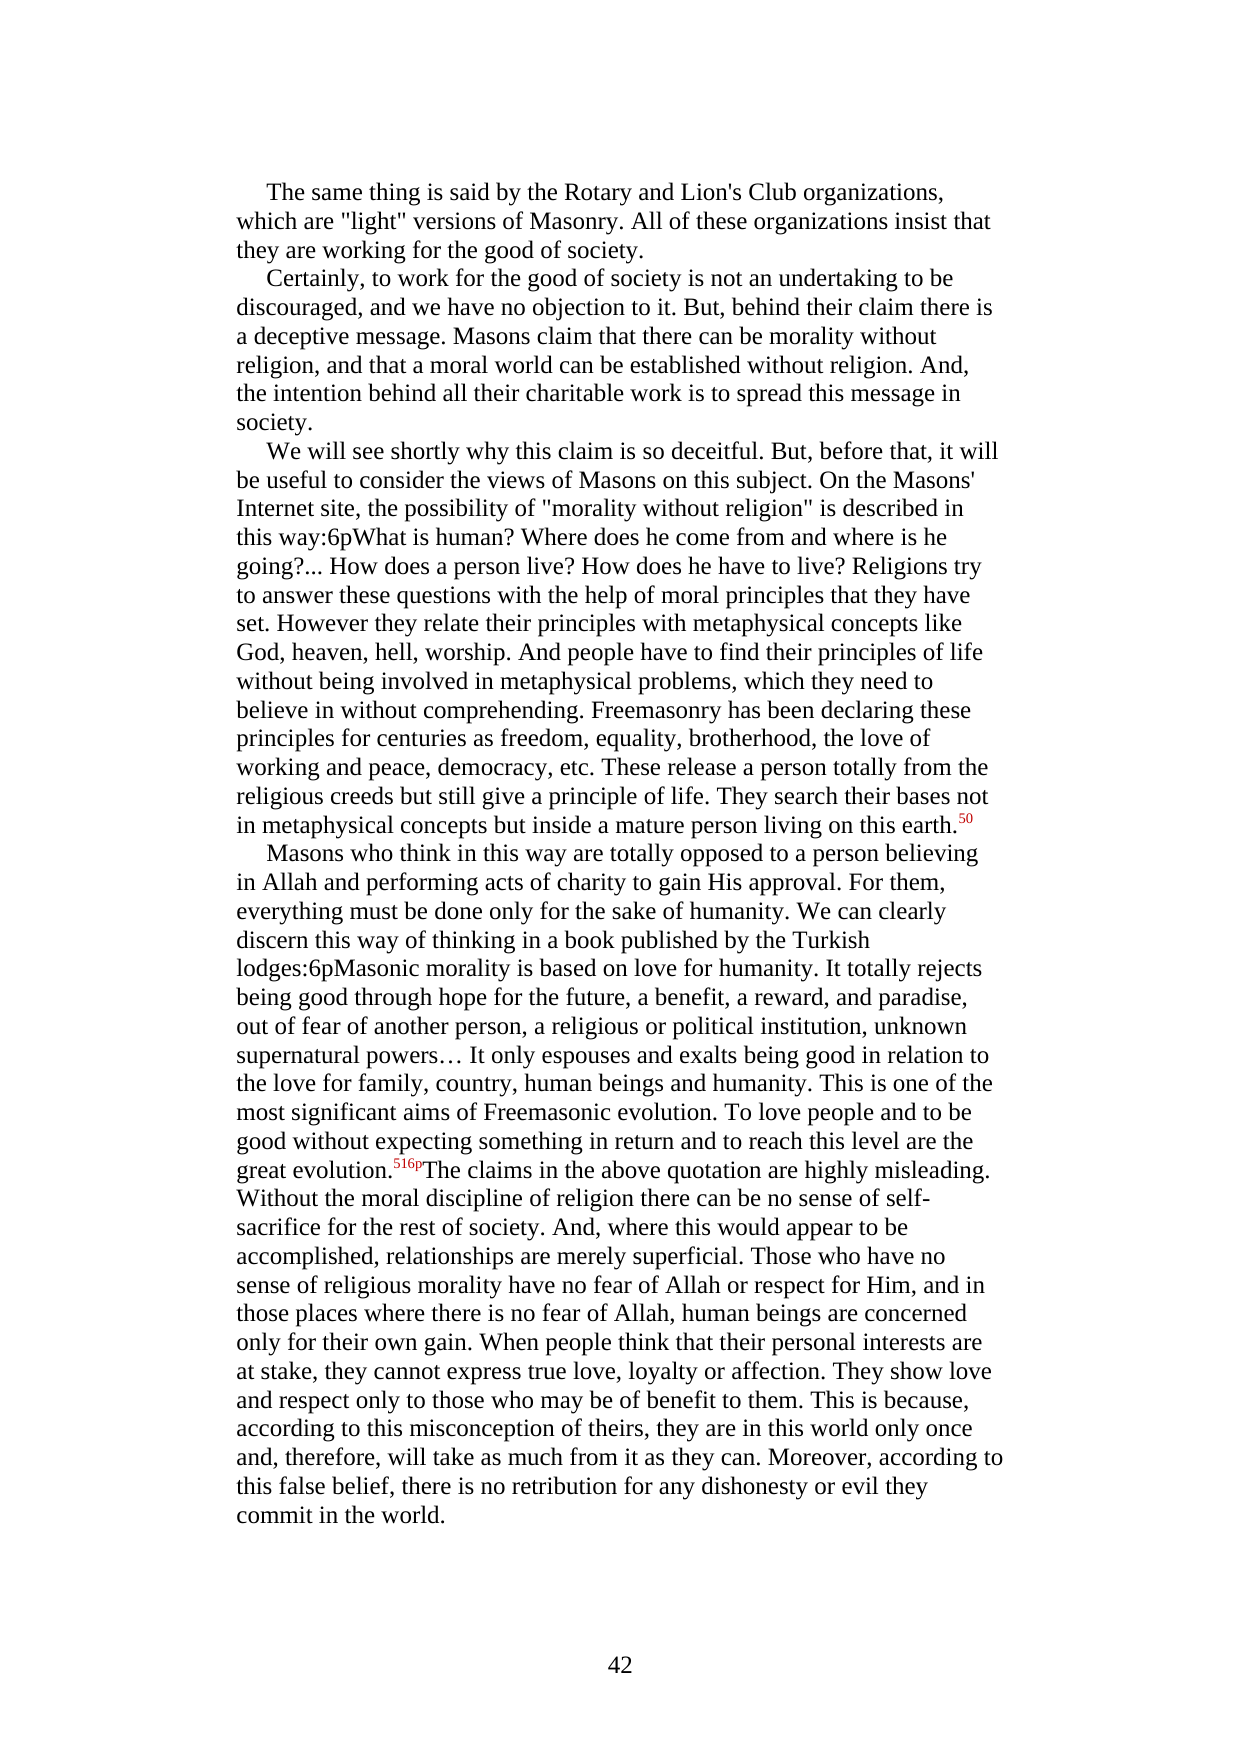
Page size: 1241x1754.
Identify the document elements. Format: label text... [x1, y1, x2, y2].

text Masons who think in this way are totally opposed to a person believing in Allah and performing acts of charity to gain His approval. For them, everything must be done only for the sake of humanity. We can clearly discern this way of thinking in a book published by the Turkish lodges:6pMasonic morality is based on love for humanity. It totally rejects being good through hope for the future, a benefit, a reward, and paradise, out of fear of another person, a religious or political institution, unknown supernatural powers… It only espouses and exalts being good in relation to the love for family, country, human beings and humanity. This is one of the most significant aims of Freemasonic evolution. To love people and to be good without expecting something in return and to reach this level are the great evolution.516pThe claims in the above quotation are highly misleading. Without the moral discipline of religion there can be no sense of self-sacrifice for the rest of society. And, where this would appear to be accomplished, relationships are merely superficial. Those who have no sense of religious morality have no fear of Allah or respect for Him, and in those places where there is no fear of Allah, human beings are concerned only for their own gain. When people think that their personal interests are at stake, they cannot express true love, loyalty or affection. They show love and respect only to those who may be of benefit to them. This is because, according to this misconception of theirs, they are in this world only once and, therefore, will take as much from it as they can. Moreover, according to this false belief, there is no retribution for any dishonesty or evil they commit in the world. [236, 838, 1004, 1528]
text The same thing is said by the Rotary and Lion's Club organizations, which are "light" versions of Masonry. All of these organizations insist that they are working for the good of society. [236, 177, 1004, 263]
text Certainly, to work for the good of society is not an undertaking to be discouraged, and we have no objection to it. But, behind their claim there is a deceptive message. Masons claim that there can be morality without religion, and that a moral world can be established without religion. And, the intention behind all their charitable work is to spread this message in society. [236, 263, 1004, 436]
text We will see shortly why this claim is so deceitful. But, before that, it will be useful to consider the views of Masons on this subject. On the Masons' Internet site, the possibility of "morality without religion" is described in this way:6pWhat is human? Where does he come from and where is he going?... How does a person live? How does he have to live? Religions try to answer these questions with the help of moral principles that they have set. However they relate their principles with metaphysical concepts like God, heaven, hell, worship. And people have to find their principles of life without being involved in metaphysical problems, which they need to believe in without comprehending. Freemasonry has been declaring these principles for centuries as freedom, equality, brotherhood, the love of working and peace, democracy, etc. These release a person totally from the religious creeds but still give a principle of life. They search their bases not in metaphysical concepts but inside a mature person living on this earth.50 [236, 436, 1004, 838]
